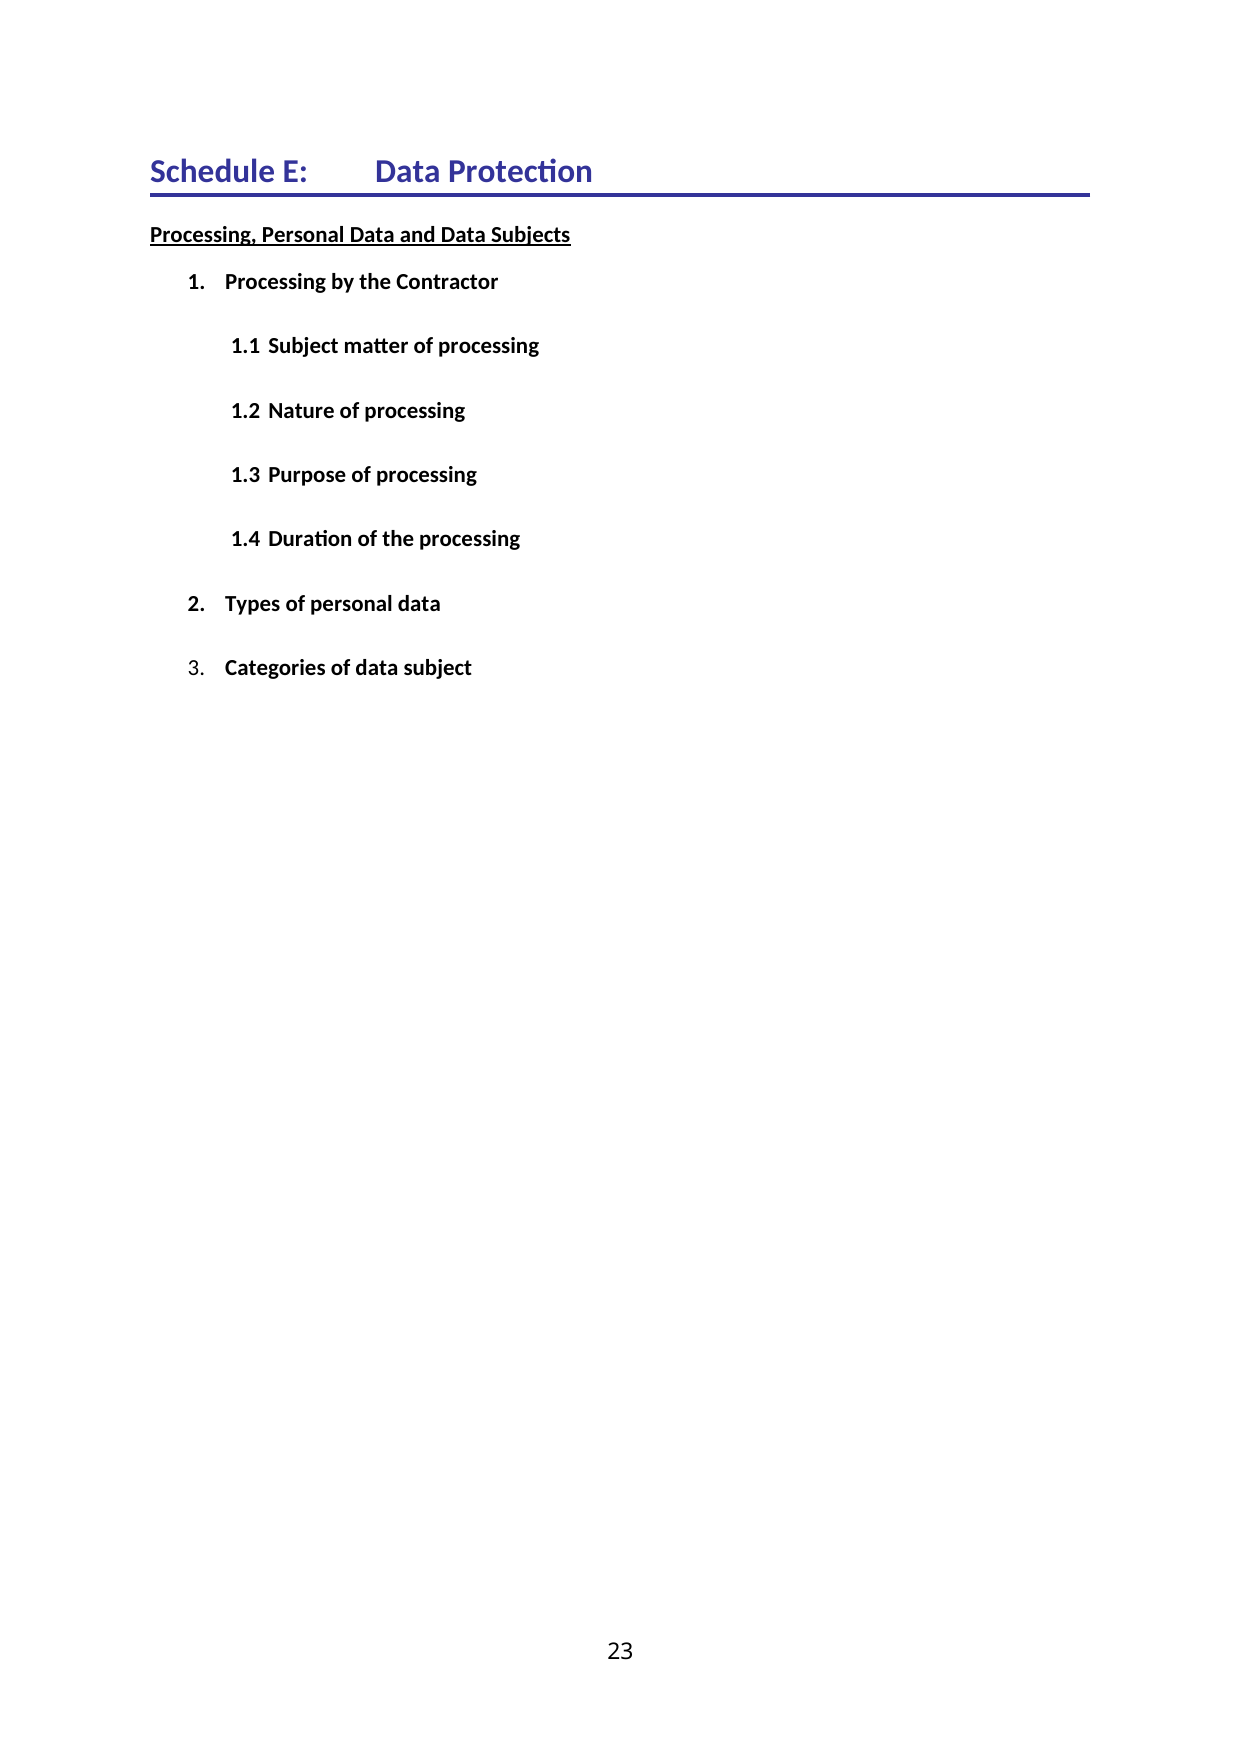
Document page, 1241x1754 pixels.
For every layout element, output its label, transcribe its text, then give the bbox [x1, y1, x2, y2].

list Purpose of processing [231, 460, 1090, 488]
list Categories of data subject [187, 653, 1090, 681]
list Types of personal data [187, 589, 1090, 617]
subtitle Schedule E: Data Protection [150, 150, 1090, 193]
list Duration of the processing [231, 524, 1090, 553]
list Processing by the Contractor [187, 267, 1090, 295]
list Nature of processing [231, 396, 1090, 456]
text Processing, Personal Data and Data Subjects [150, 220, 1090, 248]
list Subject matter of processing [231, 331, 1090, 359]
